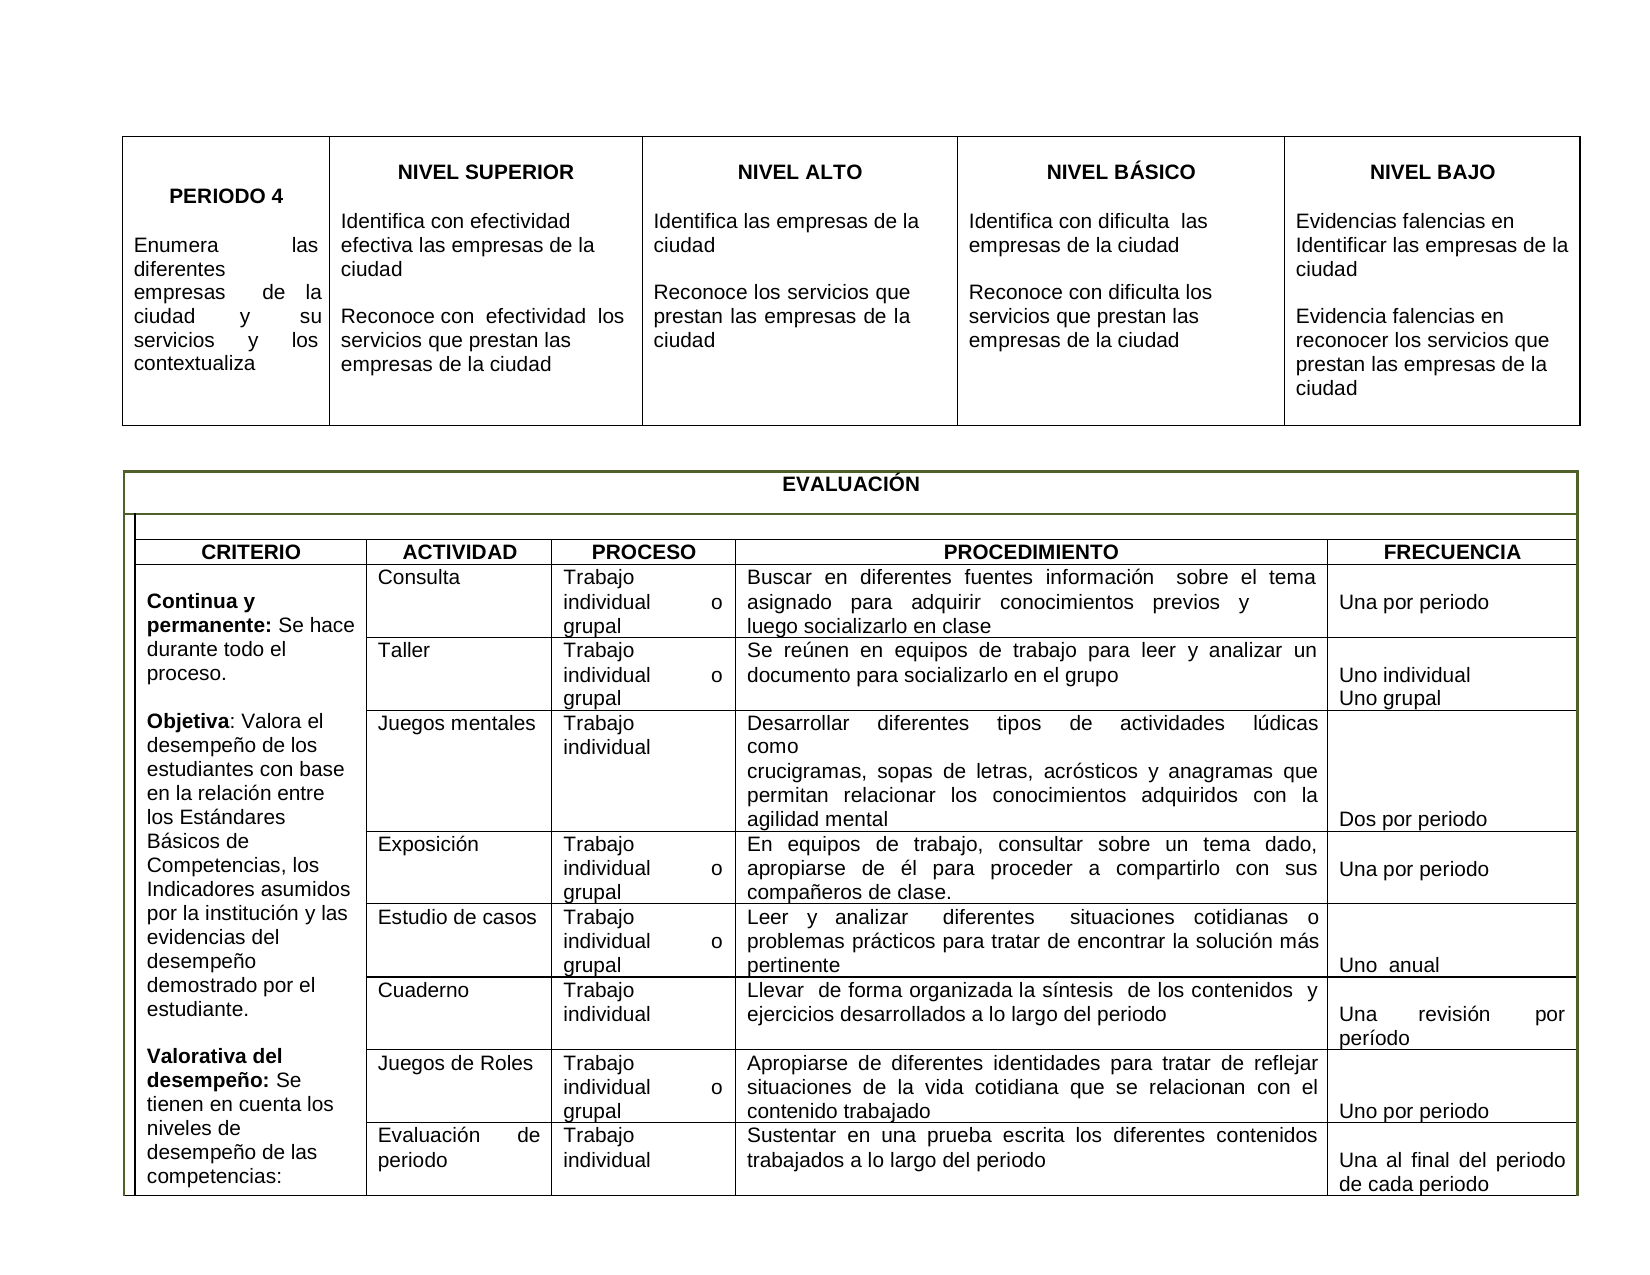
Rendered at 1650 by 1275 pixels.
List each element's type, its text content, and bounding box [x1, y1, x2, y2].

table_cell Juegos mentales [367, 711, 551, 831]
table_header PERIODO 4 Enumera las diferentes empresas de la ciudad y su servicios y los contextualiza [123, 137, 329, 424]
table_cell CRITERIO [136, 540, 366, 564]
table_cell ACTIVIDAD [367, 540, 551, 564]
table_cell Una revisión por período [1328, 978, 1576, 1049]
table_cell Trabajo individual o grupal [552, 1050, 735, 1122]
table_cell Uno por periodo [1328, 1050, 1576, 1122]
table_cell Sustentar en una prueba escrita los diferentes contenidos trabajados a lo largo del periodo [736, 1123, 1327, 1195]
table_cell Exposición [367, 832, 551, 903]
table_cell Una por periodo [1328, 832, 1576, 903]
table_cell Buscar en diferentes fuentes información sobre el tema asignado para adquirir conocimientos previos y luego socializarlo en clase [736, 565, 1327, 637]
table_cell Llevar de forma organizada la síntesis de los contenidos y ejercicios desarrollados a lo largo del periodo [736, 978, 1327, 1049]
table_cell Trabajo individual o grupal [552, 565, 735, 637]
table_cell [125, 515, 134, 1195]
table_header NIVEL BAJO Evidencias falencias en Identificar las empresas de la ciudad Evidencia falencias en reconocer los servicios que prestan las empresas de la ciudad [1285, 137, 1579, 424]
table_cell [136, 515, 1567, 539]
table_header NIVEL BÁSICO Identifica con dificulta las empresas de la ciudad Reconoce con dificulta los servicios que prestan las empresas de la ciudad [958, 137, 1284, 424]
table_cell Estudio de casos [367, 904, 551, 976]
table_header NIVEL ALTO Identifica las empresas de la ciudad Reconoce los servicios que prestan las empresas de la ciudad [643, 137, 957, 424]
table_header EVALUACIÓN [125, 473, 1576, 513]
table_cell Evaluación de periodo [367, 1123, 551, 1195]
table_cell Dos por periodo [1328, 711, 1576, 831]
table_cell Uno anual [1328, 904, 1576, 976]
table_cell [1568, 515, 1576, 539]
table_header NIVEL SUPERIOR Identifica con efectividad efectiva las empresas de la ciudad Reconoce con efectividad los servicios que prestan las empresas de la ciudad [330, 137, 642, 424]
table_cell FRECUENCIA [1328, 540, 1576, 564]
table_cell Trabajo individual [552, 711, 735, 831]
table_cell Una por periodo [1328, 565, 1576, 637]
table_cell Desarrollar diferentes tipos de actividades lúdicas como crucigramas, sopas de letras, acrósticos y anagramas que permitan relacionar los conocimientos adquiridos con la agilidad mental [736, 711, 1327, 831]
table_cell Cuaderno [367, 978, 551, 1049]
table_cell Apropiarse de diferentes identidades para tratar de reflejar situaciones de la vida cotidiana que se relacionan con el contenido trabajado [736, 1050, 1327, 1122]
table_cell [1328, 1123, 1576, 1195]
table_cell Trabajo individual o grupal [552, 904, 735, 976]
table_cell Taller [367, 638, 551, 709]
table_cell Trabajo individual [552, 978, 735, 1049]
table_cell Leer y analizar diferentes situaciones cotidianas o problemas prácticos para tratar de encontrar la solución más pertinente [736, 904, 1327, 976]
table_cell Se reúnen en equipos de trabajo para leer y analizar un documento para socializarlo en el grupo [736, 638, 1327, 709]
table_cell PROCESO [552, 540, 735, 564]
table_cell Trabajo individual [552, 1123, 735, 1195]
table_cell Consulta [367, 565, 551, 637]
table_cell Trabajo individual o grupal [552, 638, 735, 709]
table_cell Juegos de Roles [367, 1050, 551, 1122]
table_cell PROCEDIMIENTO [736, 540, 1327, 564]
table_cell Continua y permanente: Se hace durante todo el proceso. Objetiva: Valora el desempeño de los estudiantes con base en la relación entre los Estándares Básicos de Competencias, los Indicadores asumidos por la institución y las evidencias del desempeño demostrado por el estudiante. Valorativa del desempeño: Se tienen en cuenta los niveles de desempeño de las competencias: Cognitivo, Procedimental y Actitudinal. Cuantitativa: el nivel de desempeño del estudiante se representa en la escala de 5.0. [136, 565, 366, 1195]
table_cell Uno individual Uno grupal [1328, 638, 1576, 709]
table_cell Trabajo individual o grupal [552, 832, 735, 903]
table_cell En equipos de trabajo, consultar sobre un tema dado, apropiarse de él para proceder a compartirlo con sus compañeros de clase. [736, 832, 1327, 903]
